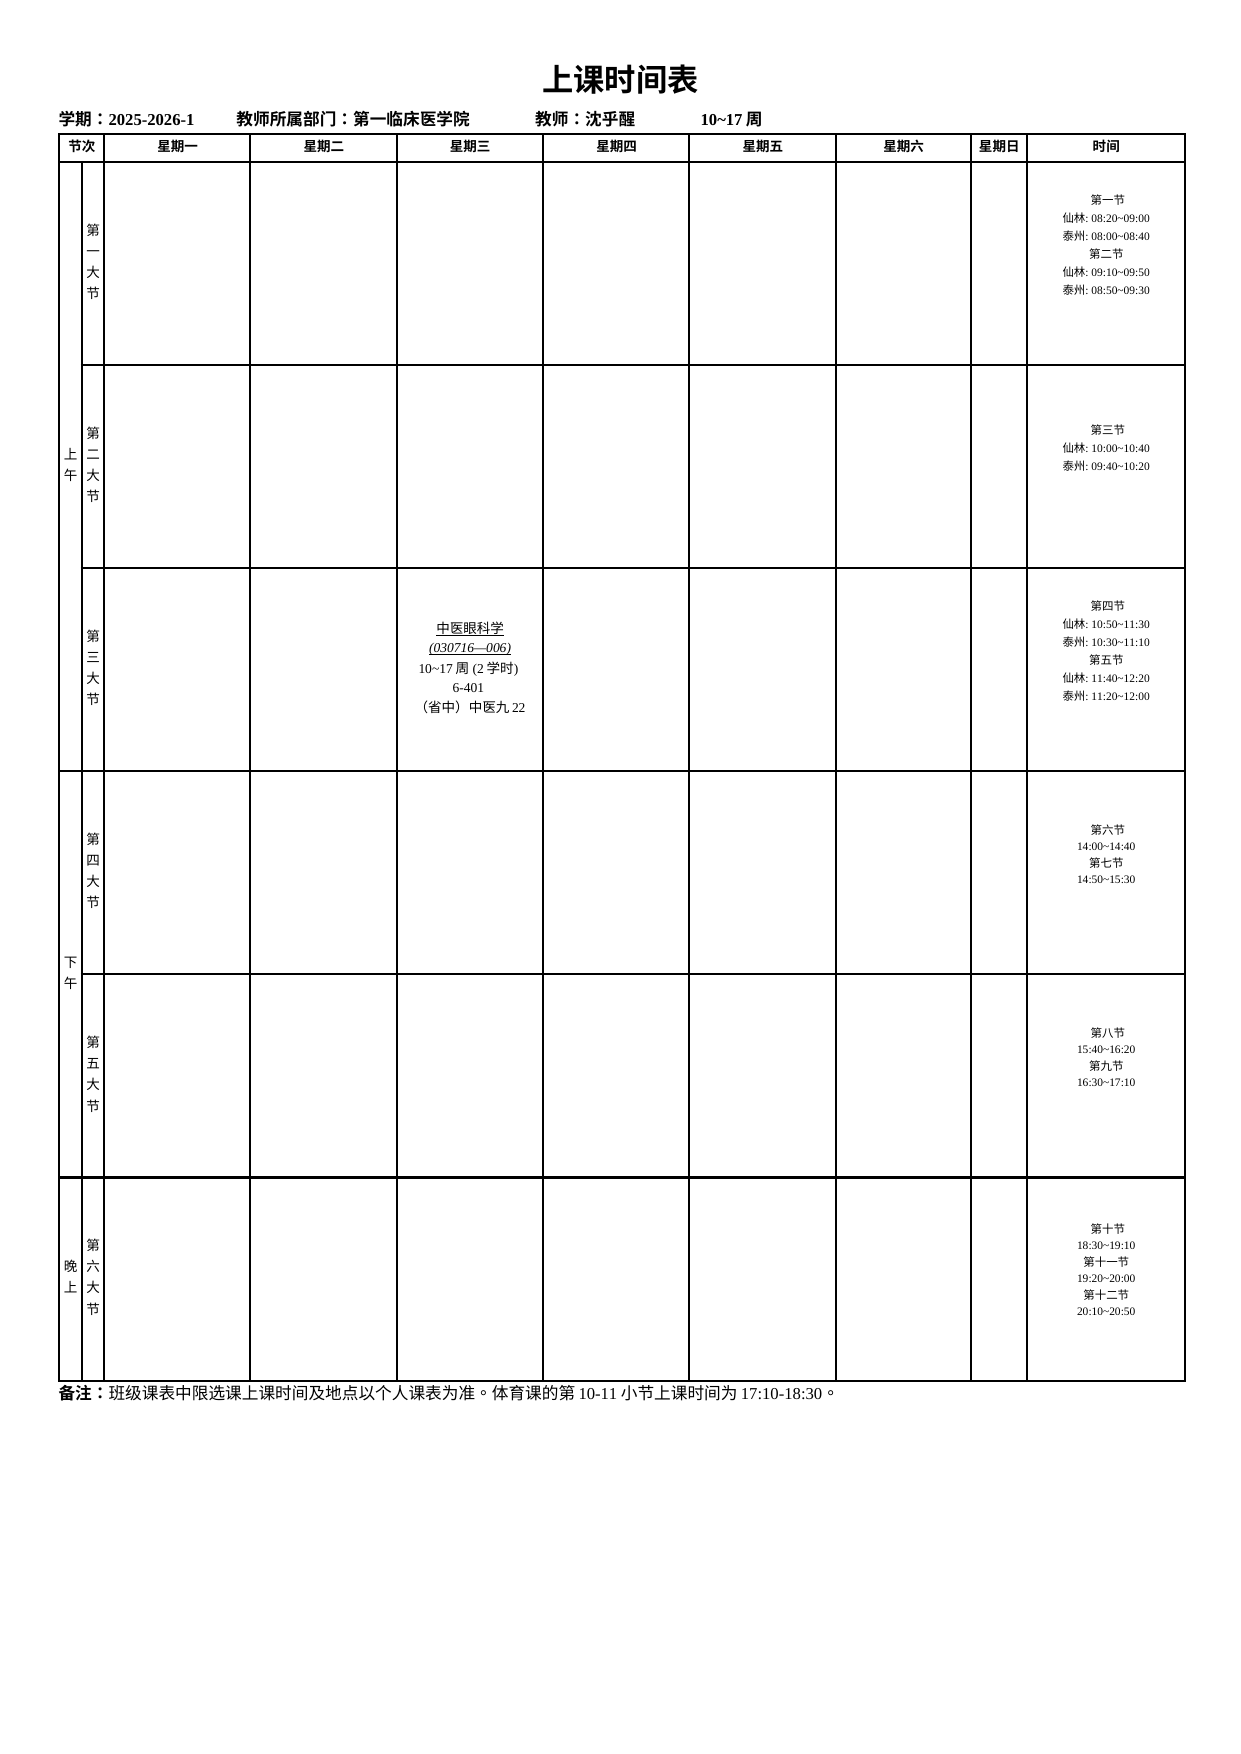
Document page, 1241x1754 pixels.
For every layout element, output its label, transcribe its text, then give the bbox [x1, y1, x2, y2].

table_cell [544, 1179, 688, 1379]
table_header 星期日 [972, 135, 1026, 161]
table_cell [837, 366, 970, 567]
table_cell 第三大节 [83, 569, 103, 770]
table_cell [105, 772, 249, 973]
table_cell 中医眼科学 (030716—006) 10~17周 (2学时) 6-401 （省中）中医九22 [398, 569, 542, 770]
table_header 时间 [1028, 135, 1184, 161]
table_cell [398, 772, 542, 973]
table_cell 第二大节 [83, 366, 103, 567]
table_cell [398, 163, 542, 364]
table_cell 第三节 仙林: 10:00~10:40 泰州: 09:40~10:20 [1028, 366, 1184, 567]
table_header 节次 [60, 135, 103, 161]
table_cell [105, 366, 249, 567]
text 备注：班级课表中限选课上课时间及地点以个人课表为准。体育课的第10-11小节上课时间为17:10-18:30。 [58, 1382, 1182, 1404]
table_cell [837, 772, 970, 973]
table_cell [105, 975, 249, 1176]
table_cell [544, 163, 688, 364]
table_cell [972, 975, 1026, 1176]
table_header 星期五 [690, 135, 835, 161]
table_cell 第四节 仙林: 10:50~11:30 泰州: 10:30~11:10 第五节 仙林: 11:40~12:20 泰州: 11:20~12:00 [1028, 569, 1184, 770]
table_cell [972, 1179, 1026, 1379]
table_cell [398, 975, 542, 1176]
table_cell [690, 163, 835, 364]
table_cell [972, 569, 1026, 770]
table_cell [251, 975, 396, 1176]
table_cell [690, 366, 835, 567]
table_cell 第八节 15:40~16:20 第九节 16:30~17:10 [1028, 975, 1184, 1176]
table_cell [972, 163, 1026, 364]
table_cell [837, 1179, 970, 1379]
table_cell [251, 163, 396, 364]
table_cell [251, 1179, 396, 1379]
table_cell [837, 569, 970, 770]
table_cell [105, 569, 249, 770]
table_cell 第四大节 [83, 772, 103, 973]
table_cell 第六大节 [83, 1179, 103, 1379]
table_cell [544, 366, 688, 567]
text 学期：2025-2026-1 教师所属部门：第一临床医学院 教师：沈乎醒 10~17周 [58, 107, 1182, 130]
table_cell [251, 366, 396, 567]
table_cell [837, 163, 970, 364]
table_cell 第五大节 [83, 975, 103, 1176]
table_cell [251, 772, 396, 973]
table_cell [690, 1179, 835, 1379]
table_cell 上午 [60, 163, 81, 770]
table_header 星期四 [544, 135, 688, 161]
text 上课时间表 [58, 58, 1182, 101]
table_cell [251, 569, 396, 770]
table_cell 第六节 14:00~14:40 第七节 14:50~15:30 [1028, 772, 1184, 973]
table_cell 第一大节 [83, 163, 103, 364]
table_cell [690, 569, 835, 770]
table_header 星期二 [251, 135, 396, 161]
table_header 星期三 [398, 135, 542, 161]
table_cell [544, 569, 688, 770]
table_cell [690, 772, 835, 973]
table_cell [972, 366, 1026, 567]
table_cell [105, 1179, 249, 1379]
table_cell [398, 1179, 542, 1379]
table_header 星期六 [837, 135, 970, 161]
table_cell [837, 975, 970, 1176]
table_cell [544, 975, 688, 1176]
table_header 星期一 [105, 135, 249, 161]
table_cell 下午 [60, 772, 81, 1176]
table_cell [398, 366, 542, 567]
table_cell [690, 975, 835, 1176]
table_cell [972, 772, 1026, 973]
table_cell [544, 772, 688, 973]
table_cell 第十节 18:30~19:10 第十一节 19:20~20:00 第十二节 20:10~20:50 [1028, 1179, 1184, 1379]
table_cell 晚上 [60, 1179, 81, 1379]
table_cell 第一节 仙林: 08:20~09:00 泰州: 08:00~08:40 第二节 仙林: 09:10~09:50 泰州: 08:50~09:30 [1028, 163, 1184, 364]
table_cell [105, 163, 249, 364]
